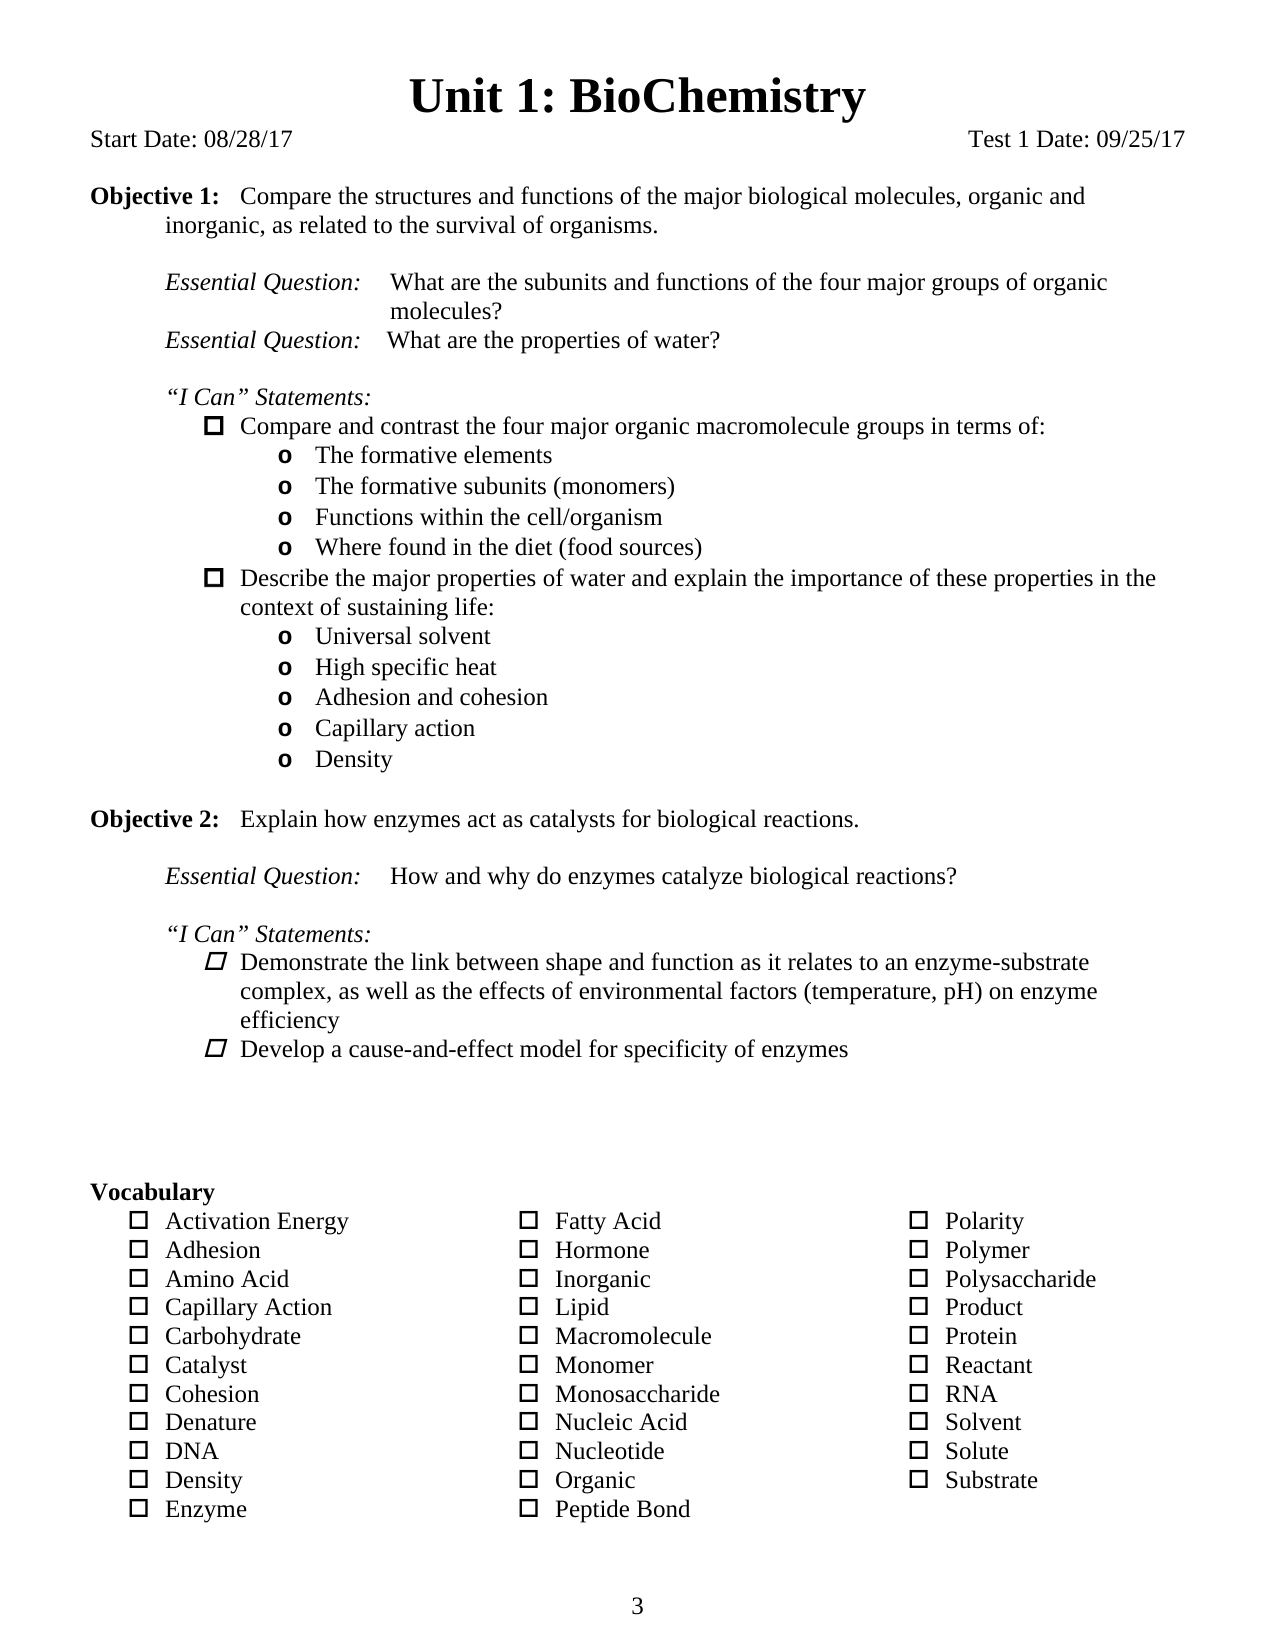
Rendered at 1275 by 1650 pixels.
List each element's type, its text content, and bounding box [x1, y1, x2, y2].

list Fatty Acid [517, 1206, 795, 1235]
list Substrate [907, 1465, 1185, 1494]
list Capillary Action [127, 1292, 405, 1321]
list High specific heat [277, 652, 1185, 682]
list Compare and contrast the four major organic macromolecule groups in terms of: [202, 411, 1185, 440]
list Monomer [517, 1350, 795, 1379]
list Polysaccharide [907, 1264, 1185, 1292]
list Describe the major properties of water and explain the importance of these properties in the context of sustaining life: [202, 563, 1185, 621]
list Capillary action [277, 713, 1185, 744]
list Density [127, 1465, 405, 1494]
text Test 1 Date: 09/25/17 [675, 124, 1185, 152]
list Polarity [907, 1206, 1185, 1235]
list DNA [127, 1436, 405, 1465]
list Organic [517, 1465, 795, 1494]
list Adhesion [127, 1235, 405, 1264]
text Vocabulary [90, 1177, 1185, 1206]
list The formative elements [277, 440, 1185, 471]
text Essential Question: How and why do enzymes catalyze biological reactions? [165, 861, 1185, 890]
list Carbohydrate [127, 1321, 405, 1350]
list Solvent [907, 1407, 1185, 1436]
list Product [907, 1292, 1185, 1321]
list Develop a cause-and-effect model for specificity of enzymes [202, 1034, 1185, 1062]
list Protein [907, 1321, 1185, 1350]
list Where found in the diet (food sources) [277, 532, 1185, 563]
list Cohesion [127, 1379, 405, 1407]
list Denature [127, 1407, 405, 1436]
list Monosaccharide [517, 1379, 795, 1407]
list Density [277, 744, 1185, 775]
text “I Can” Statements: [90, 382, 1185, 411]
list Reactant [907, 1350, 1185, 1379]
list Lipid [517, 1292, 795, 1321]
list RNA [907, 1379, 1185, 1407]
list Solute [907, 1436, 1185, 1465]
list Demonstrate the link between shape and function as it relates to an enzyme-substrate complex, as well as the effects of environmental factors (temperature, pH) on enzyme efficiency [202, 947, 1185, 1034]
list Amino Acid [127, 1264, 405, 1292]
list Nucleotide [517, 1436, 795, 1465]
list Peptide Bond [517, 1494, 795, 1522]
list Adhesion and cohesion [277, 682, 1185, 713]
text Unit 1: BioChemistry [90, 66, 1185, 124]
text Start Date: 08/28/17 [90, 124, 600, 152]
list Inorganic [517, 1264, 795, 1292]
text “I Can” Statements: [165, 919, 1185, 947]
list The formative subunits (monomers) [277, 471, 1185, 502]
list Functions within the cell/organism [277, 502, 1185, 532]
list Nucleic Acid [517, 1407, 795, 1436]
list Polymer [907, 1235, 1185, 1264]
text Essential Question: What are the properties of water? [165, 325, 1185, 354]
list Enzyme [127, 1494, 405, 1522]
list Catalyst [127, 1350, 405, 1379]
text Objective 2: Explain how enzymes act as catalysts for biological reactions. [90, 804, 1185, 832]
list Hormone [517, 1235, 795, 1264]
list Activation Energy [127, 1206, 405, 1235]
list Macromolecule [517, 1321, 795, 1350]
text Objective 1: Compare the structures and functions of the major biological molecules, organic and inorganic, as related to the survival of organisms. [90, 181, 1185, 239]
list Universal solvent [277, 621, 1185, 652]
text Essential Question: What are the subunits and functions of the four major groups of organic molecules? [165, 267, 1185, 325]
